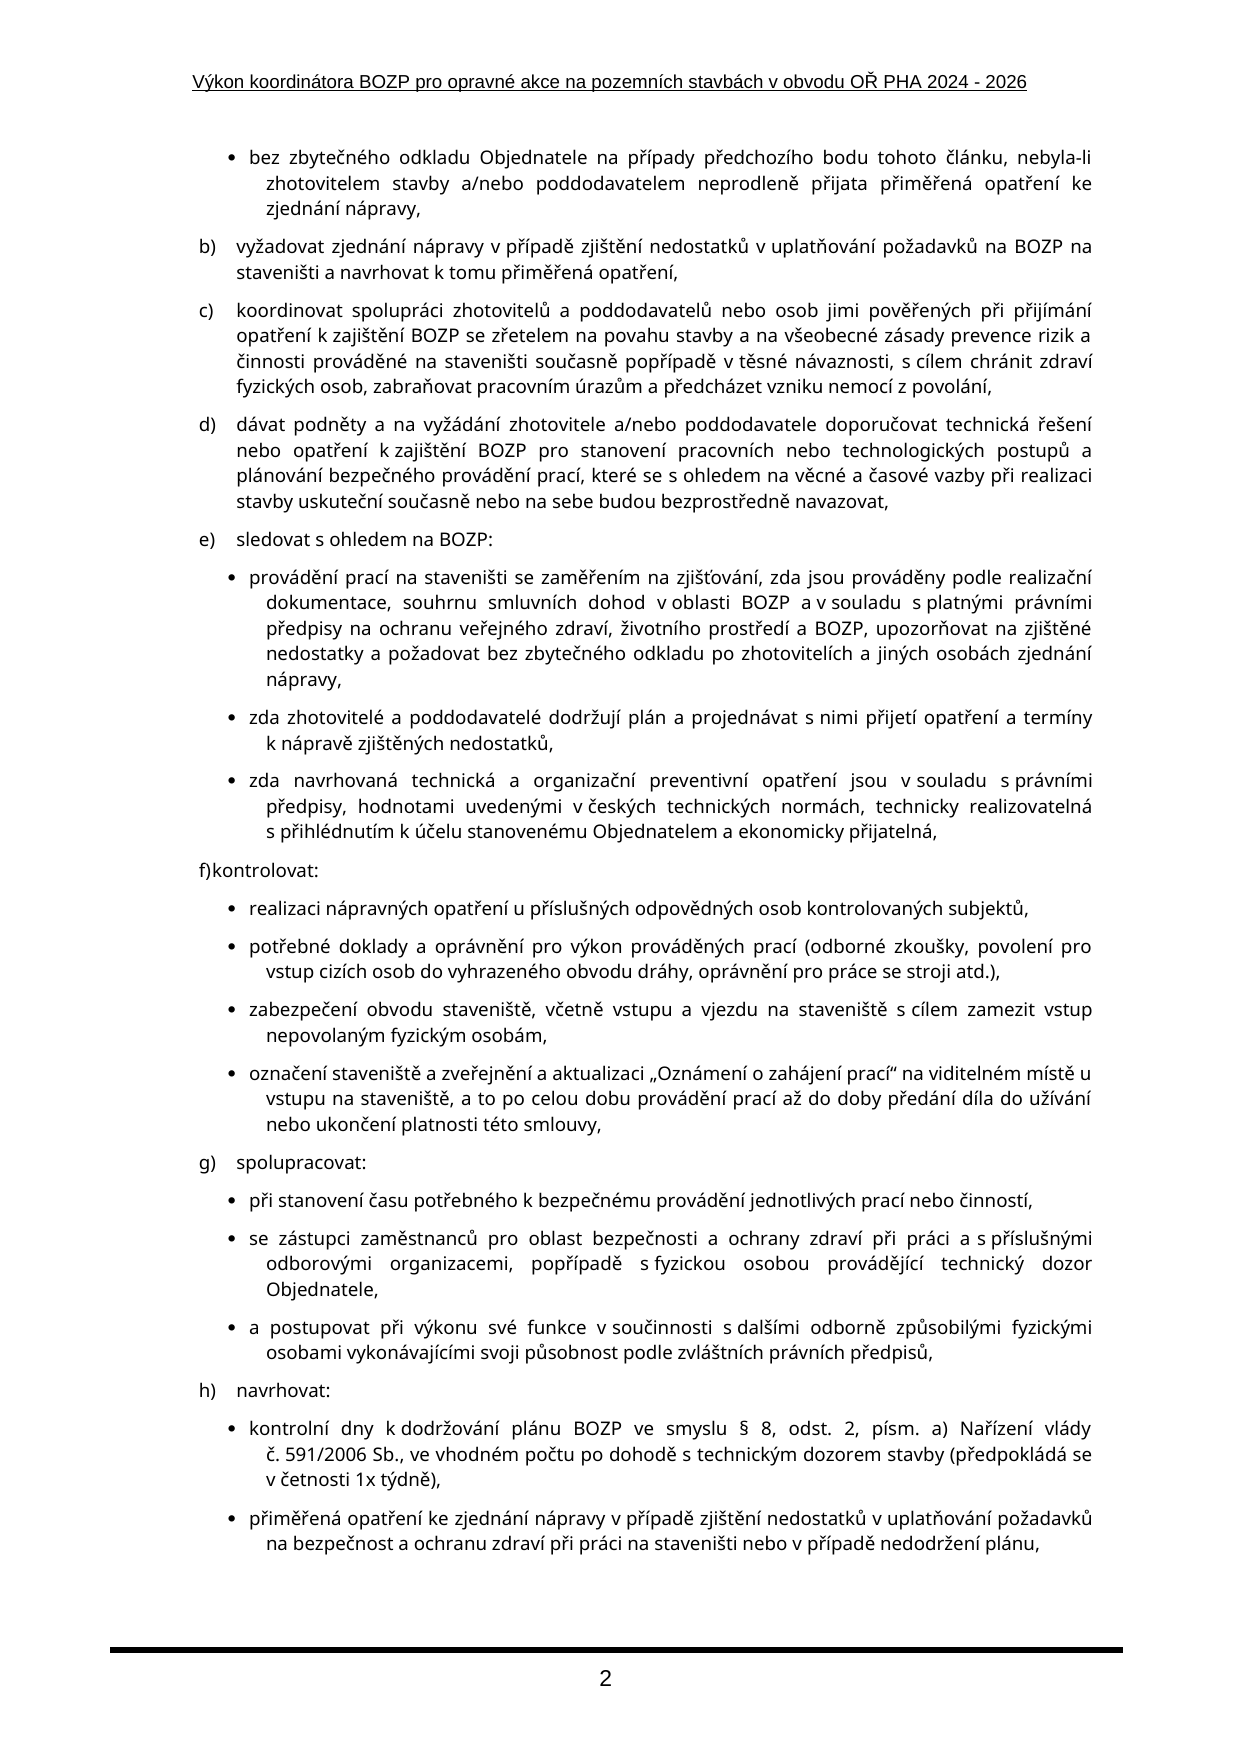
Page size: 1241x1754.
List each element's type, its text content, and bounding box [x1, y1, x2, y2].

list zda navrhovaná technická a organizační preventivní opatření jsou v souladu s právními předpisy, hodnotami uvedenými v českých technických normách, technicky realizovatelná s přihlédnutím k účelu stanovenému Objednatelem a ekonomicky přijatelná, [228, 768, 1093, 844]
list potřebné doklady a oprávnění pro výkon prováděných prací (odborné zkoušky, povolení pro vstup cizích osob do vyhrazeného obvodu dráhy, oprávnění pro práce se stroji atd.), [228, 933, 1093, 984]
list provádění prací na staveništi se zaměřením na zjišťování, zda jsou prováděny podle realizační dokumentace, souhrnu smluvních dohod v oblasti BOZP a v souladu s platnými právními předpisy na ochranu veřejného zdraví, životního prostředí a BOZP, upozorňovat na zjištěné nedostatky a požadovat bez zbytečného odkladu po zhotovitelích a jiných osobách zjednání nápravy, [228, 564, 1093, 692]
list navrhovat: [199, 1378, 1093, 1403]
list zda zhotovitelé a poddodavatelé dodržují plán a projednávat s nimi přijetí opatření a termíny k nápravě zjištěných nedostatků, [228, 704, 1093, 755]
list bez zbytečného odkladu Objednatele na případy předchozího bodu tohoto článku, nebyla-li zhotovitelem stavby a/nebo poddodavatelem neprodleně přijata přiměřená opatření ke zjednání nápravy, [228, 144, 1093, 221]
list spolupracovat: [199, 1149, 1093, 1174]
list se zástupci zaměstnanců pro oblast bezpečnosti a ochrany zdraví při práci a s příslušnými odborovými organizacemi, popřípadě s fyzickou osobou provádějící technický dozor Objednatele, [228, 1225, 1093, 1302]
list vyžadovat zjednání nápravy v případě zjištění nedostatků v uplatňování požadavků na BOZP na staveništi a navrhovat k tomu přiměřená opatření, [199, 233, 1093, 284]
list kontrolní dny k dodržování plánu BOZP ve smyslu § 8, odst. 2, písm. a) Nařízení vlády č. 591/2006 Sb., ve vhodném počtu po dohodě s technickým dozorem stavby (předpokládá se v četnosti 1x týdně), [228, 1416, 1093, 1492]
list a postupovat při výkonu své funkce v součinnosti s dalšími odborně způsobilými fyzickými osobami vykonávajícími svoji působnost podle zvláštních právních předpisů, [228, 1314, 1093, 1365]
list kontrolovat: [199, 857, 1093, 882]
list dávat podněty a na vyžádání zhotovitele a/nebo poddodavatele doporučovat technická řešení nebo opatření k zajištění BOZP pro stanovení pracovních nebo technologických postupů a plánování bezpečného provádění prací, které se s ohledem na věcné a časové vazby při realizaci stavby uskuteční současně nebo na sebe budou bezprostředně navazovat, [199, 412, 1093, 514]
list označení staveniště a zveřejnění a aktualizaci „Oznámení o zahájení prací“ na viditelném místě u vstupu na staveniště, a to po celou dobu provádění prací až do doby předání díla do užívání nebo ukončení platnosti této smlouvy, [228, 1060, 1093, 1137]
list při stanovení času potřebného k bezpečnému provádění jednotlivých prací nebo činností, [228, 1187, 1093, 1213]
list koordinovat spolupráci zhotovitelů a poddodavatelů nebo osob jimi pověřených při přijímání opatření k zajištění BOZP se zřetelem na povahu stavby a na všeobecné zásady prevence rizik a činnosti prováděné na staveništi současně popřípadě v těsné návaznosti, s cílem chránit zdraví fyzických osob, zabraňovat pracovním úrazům a předcházet vzniku nemocí z povolání, [199, 297, 1093, 399]
list realizaci nápravných opatření u příslušných odpovědných osob kontrolovaných subjektů, [228, 895, 1093, 920]
list přiměřená opatření ke zjednání nápravy v případě zjištění nedostatků v uplatňování požadavků na bezpečnost a ochranu zdraví při práci na staveništi nebo v případě nedodržení plánu, [228, 1505, 1093, 1556]
list zabezpečení obvodu staveniště, včetně vstupu a vjezdu na staveniště s cílem zamezit vstup nepovolaným fyzickým osobám, [228, 996, 1093, 1047]
list sledovat s ohledem na BOZP: [199, 526, 1093, 552]
